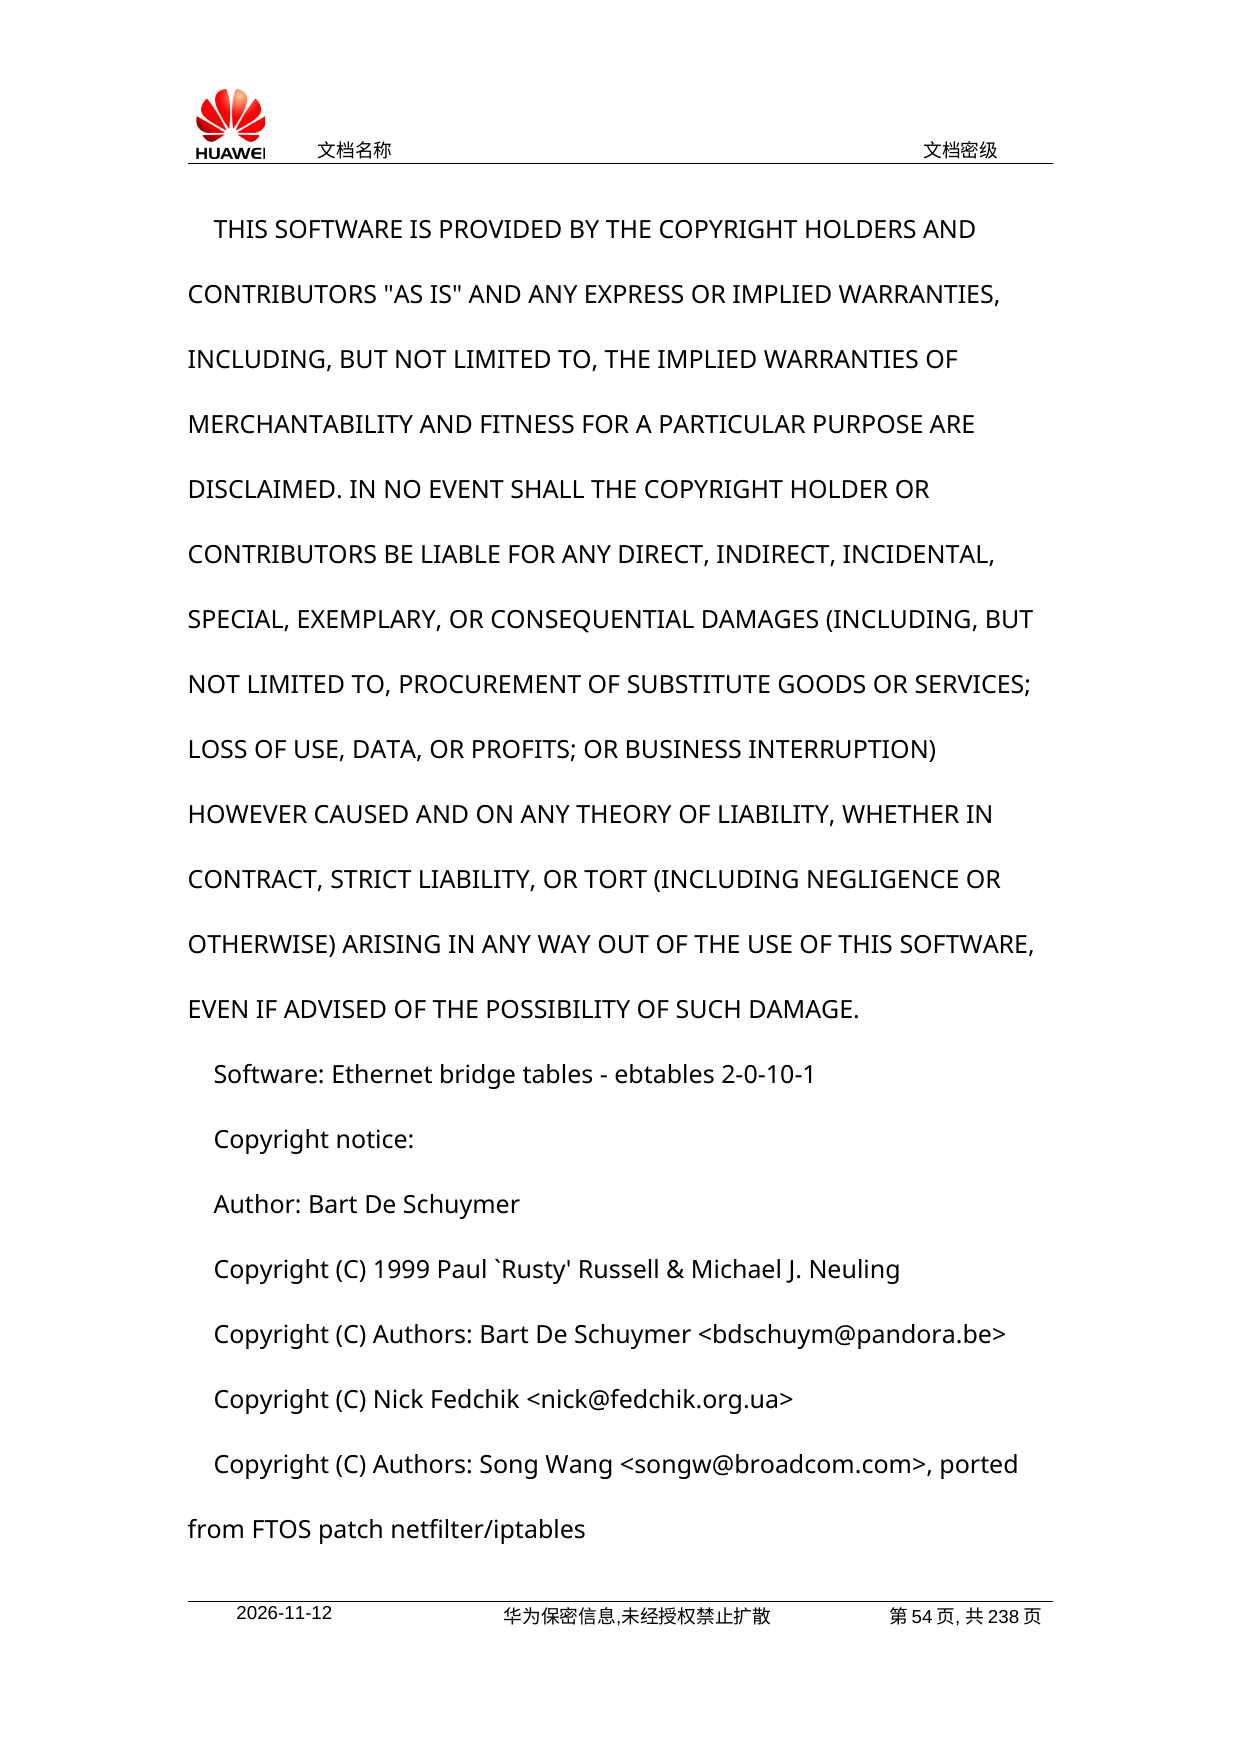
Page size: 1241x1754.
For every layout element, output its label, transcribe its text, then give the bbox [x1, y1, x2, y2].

text Copyright (C) Authors: Bart De Schuymer <bdschuym@pandora.be> [187, 1301, 1053, 1366]
picture [196, 89, 265, 159]
text Copyright (C) Authors: Song Wang <songw@broadcom.com>, ported from FTOS patch netfilter/iptables [187, 1431, 1053, 1561]
text Author: Bart De Schuymer [187, 1171, 1053, 1236]
text Software: Ethernet bridge tables - ebtables 2-0-10-1 [187, 1041, 1053, 1106]
text THIS SOFTWARE IS PROVIDED BY THE COPYRIGHT HOLDERS AND CONTRIBUTORS "AS IS" AND ANY EXPRESS OR IMPLIED WARRANTIES, INCLUDING, BUT NOT LIMITED TO, THE IMPLIED WARRANTIES OF MERCHANTABILITY AND FITNESS FOR A PARTICULAR PURPOSE ARE DISCLAIMED. IN NO EVENT SHALL THE COPYRIGHT HOLDER OR CONTRIBUTORS BE LIABLE FOR ANY DIRECT, INDIRECT, INCIDENTAL, SPECIAL, EXEMPLARY, OR CONSEQUENTIAL DAMAGES (INCLUDING, BUT NOT LIMITED TO, PROCUREMENT OF SUBSTITUTE GOODS OR SERVICES; LOSS OF USE, DATA, OR PROFITS; OR BUSINESS INTERRUPTION) HOWEVER CAUSED AND ON ANY THEORY OF LIABILITY, WHETHER IN CONTRACT, STRICT LIABILITY, OR TORT (INCLUDING NEGLIGENCE OR OTHERWISE) ARISING IN ANY WAY OUT OF THE USE OF THIS SOFTWARE, EVEN IF ADVISED OF THE POSSIBILITY OF SUCH DAMAGE. [187, 196, 1053, 1041]
text Copyright (C) Nick Fedchik <nick@fedchik.org.ua> [187, 1366, 1053, 1431]
text Copyright (C) 1999 Paul `Rusty' Russell & Michael J. Neuling [187, 1236, 1053, 1301]
text Copyright notice: [187, 1106, 1053, 1171]
